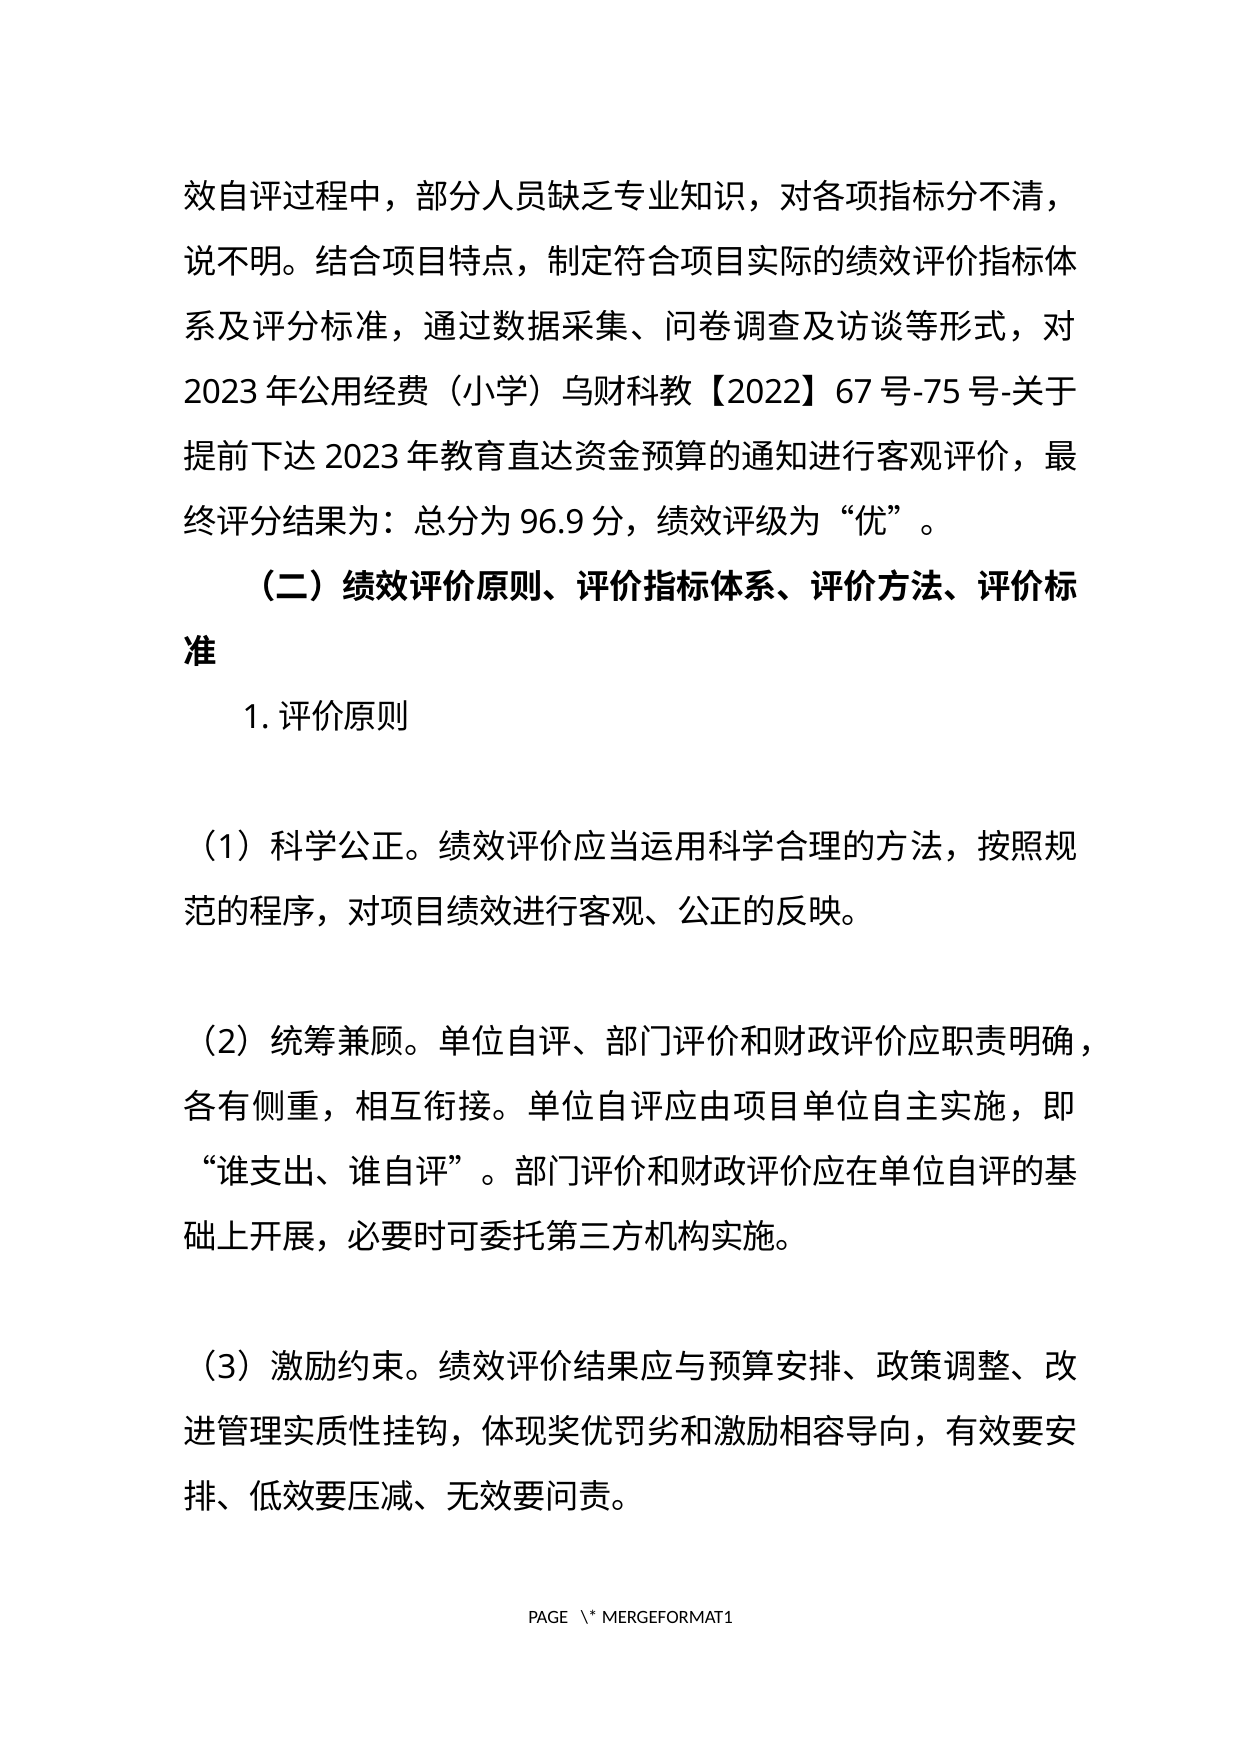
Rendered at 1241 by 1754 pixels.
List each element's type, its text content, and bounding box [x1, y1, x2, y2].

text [183, 162, 1078, 552]
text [183, 682, 1078, 1527]
text （二）绩效评价原则、评价指标体系、评价方法、评价标准 [183, 552, 1078, 682]
